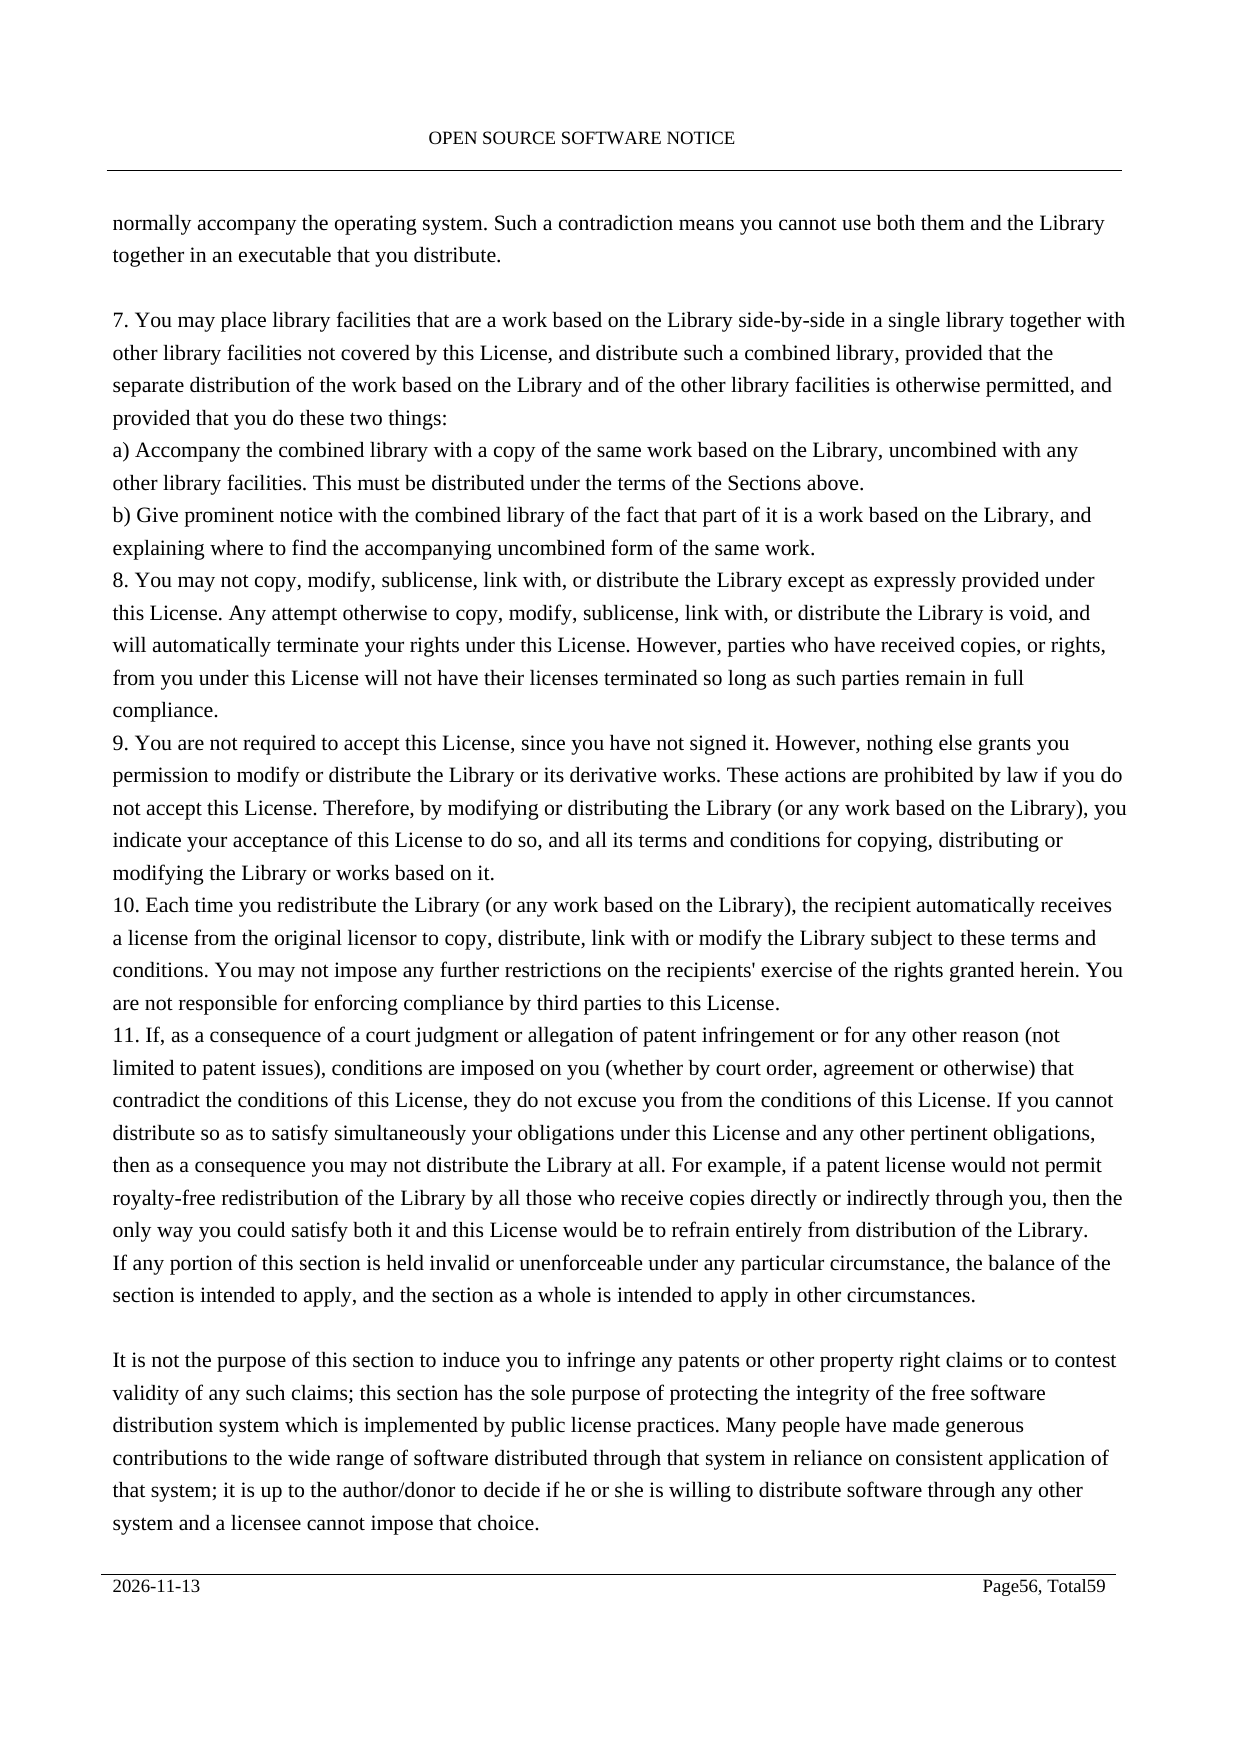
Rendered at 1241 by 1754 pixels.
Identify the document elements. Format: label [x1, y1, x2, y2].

text [112, 206, 1128, 1539]
